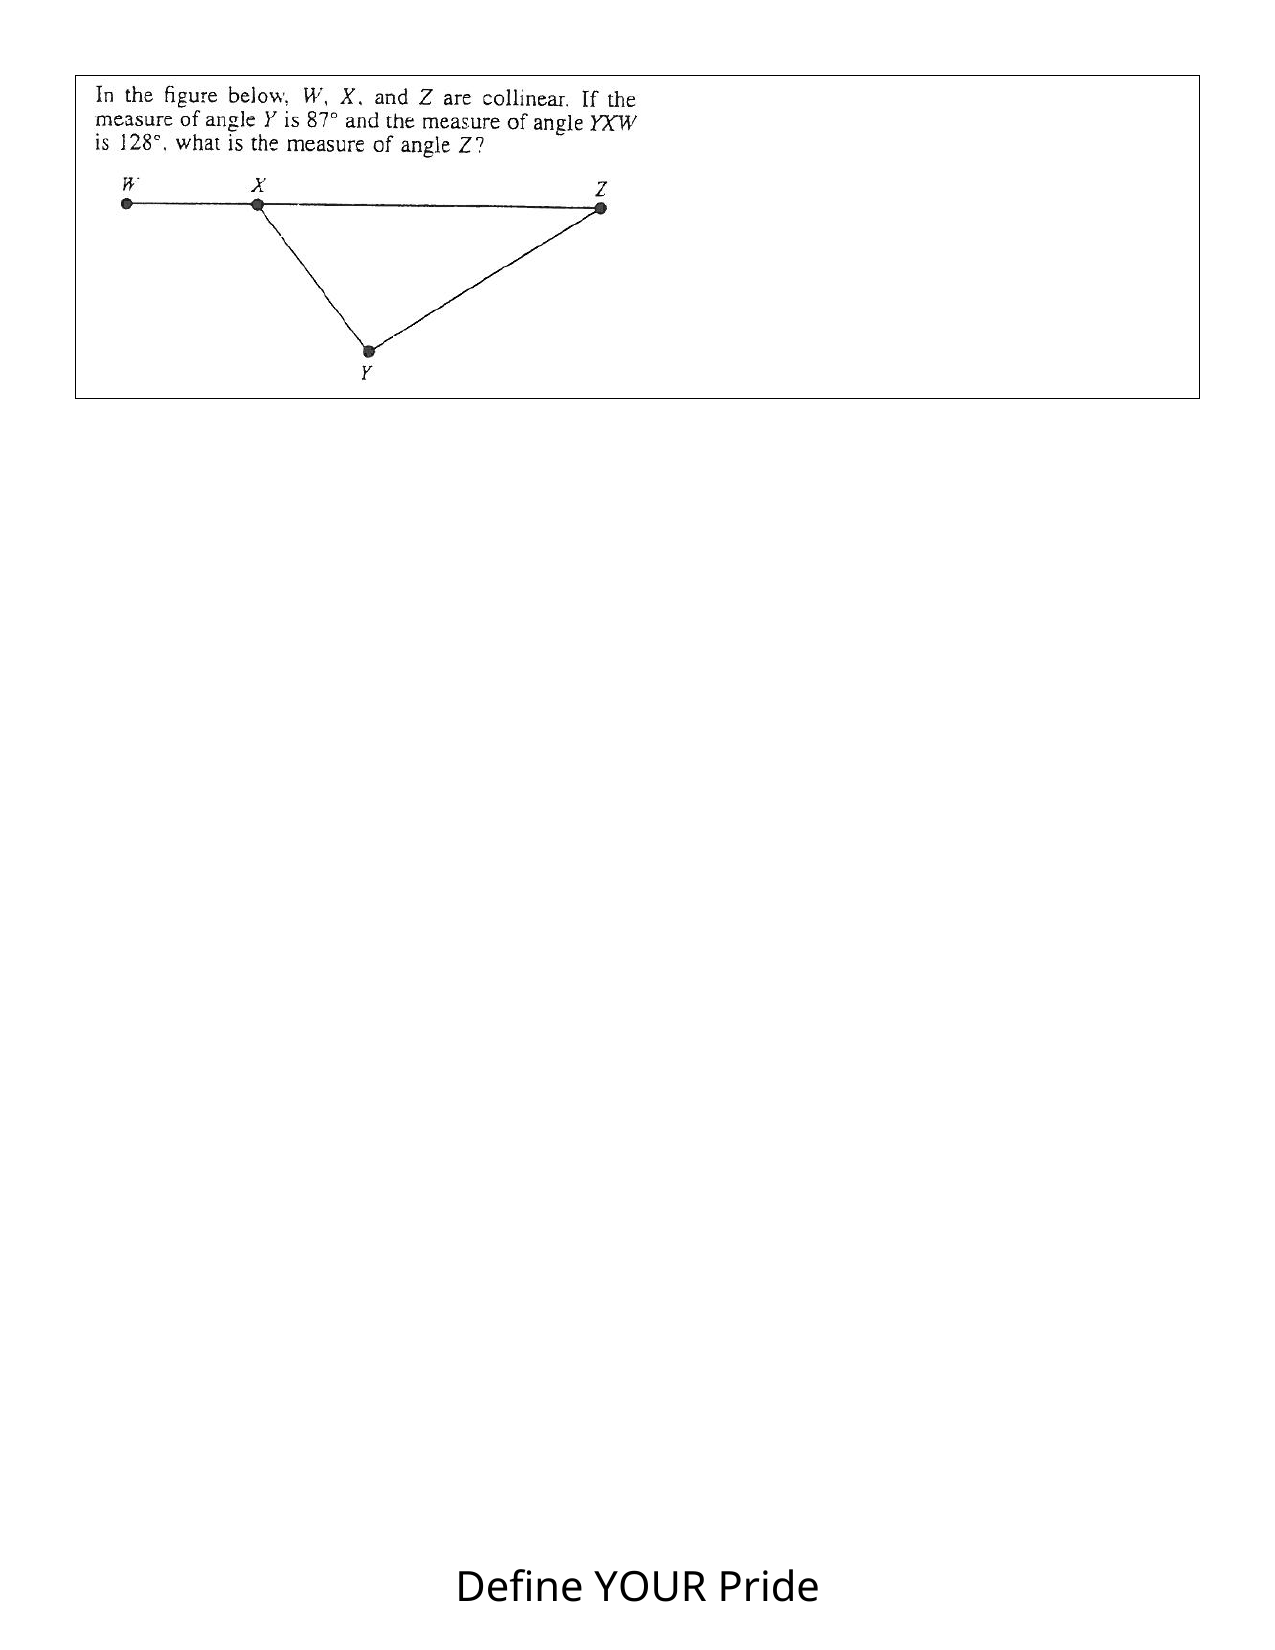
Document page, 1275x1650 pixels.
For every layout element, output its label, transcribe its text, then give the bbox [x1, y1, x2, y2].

table_cell 18) [76, 76, 1199, 397]
